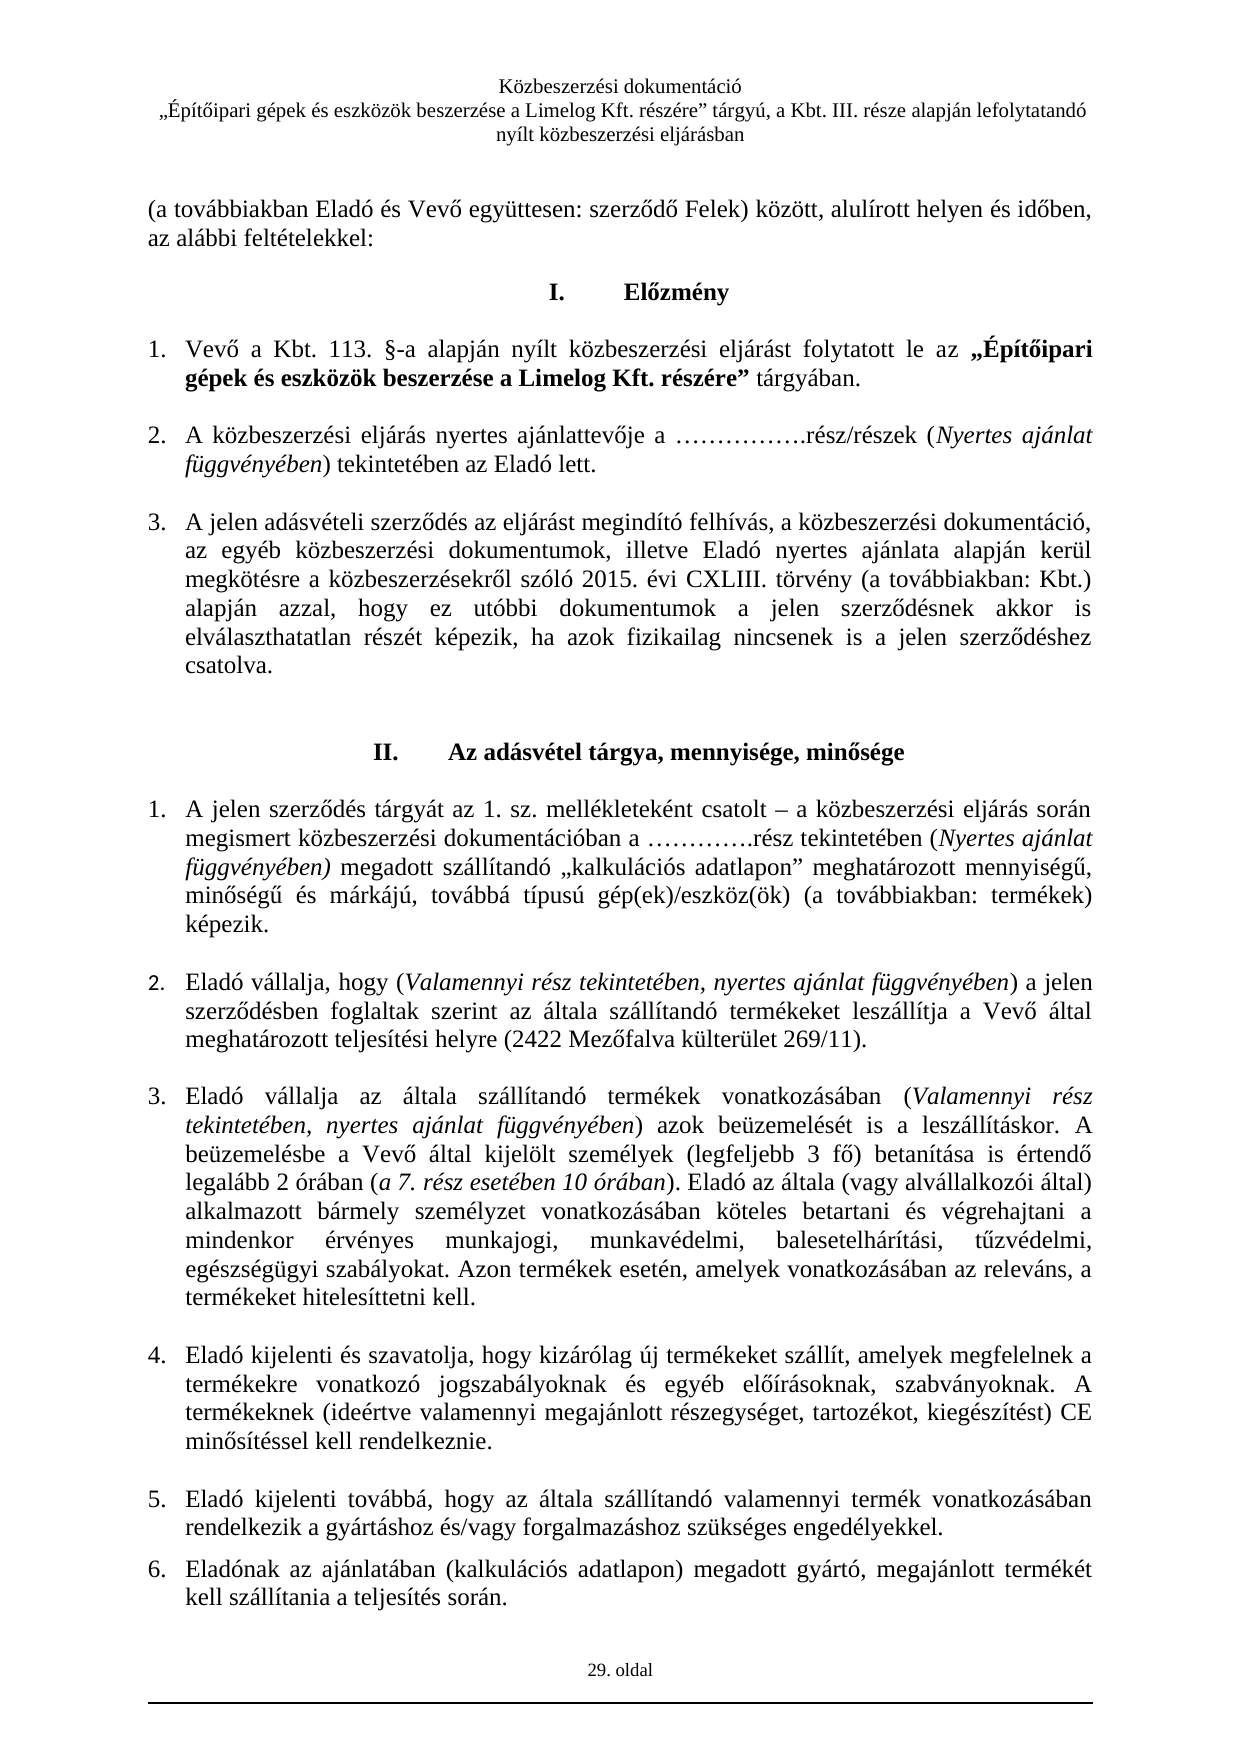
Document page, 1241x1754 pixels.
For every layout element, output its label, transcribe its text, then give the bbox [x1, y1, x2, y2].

list A közbeszerzési eljárás nyertes ajánlattevője a …………….rész/részek (Nyertes ajánlat függvényében) tekintetében az Eladó lett. [148, 420, 1093, 478]
list Eladó vállalja, hogy (Valamennyi rész tekintetében, nyertes ajánlat függvényében) a jelen szerződésben foglaltak szerint az általa szállítandó termékeket leszállítja a Vevő által meghatározott teljesítési helyre (2422 Mezőfalva külterület 269/11). [148, 967, 1093, 1053]
list Az adásvétel tárgya, mennyisége, minősége [185, 737, 1093, 765]
list Eladó kijelenti továbbá, hogy az általa szállítandó valamennyi termék vonatkozásában rendelkezik a gyártáshoz és/vagy forgalmazáshoz szükséges engedélyekkel. [148, 1484, 1093, 1541]
list Vevő a Kbt. 113. §-a alapján nyílt közbeszerzési eljárást folytatott le az „Építőipari gépek és eszközök beszerzése a Limelog Kft. részére” tárgyában. [148, 334, 1093, 392]
list Eladó kijelenti és szavatolja, hogy kizárólag új termékeket szállít, amelyek megfelelnek a termékekre vonatkozó jogszabályoknak és egyéb előírásoknak, szabványoknak. A termékeknek (ideértve valamennyi megajánlott részegységet, tartozékot, kiegészítést) CE minősítéssel kell rendelkeznie. [148, 1340, 1093, 1455]
list A jelen adásvételi szerződés az eljárást megindító felhívás, a közbeszerzési dokumentáció, az egyéb közbeszerzési dokumentumok, illetve Eladó nyertes ajánlata alapján kerül megkötésre a közbeszerzésekről szóló 2015. évi CXLIII. törvény (a továbbiakban: Kbt.) alapján azzal, hogy ez utóbbi dokumentumok a jelen szerződésnek akkor is elválaszthatatlan részét képezik, ha azok fizikailag nincsenek is a jelen szerződéshez csatolva. [148, 507, 1093, 679]
list Eladó vállalja az általa szállítandó termékek vonatkozásában (Valamennyi rész tekintetében, nyertes ajánlat függvényében) azok beüzemelését is a leszállításkor. A beüzemelésbe a Vevő által kijelölt személyek (legfeljebb 3 fő) betanítása is értendő legalább 2 órában (a 7. rész esetében 10 órában). Eladó az általa (vagy alvállalkozói által) alkalmazott bármely személyzet vonatkozásában köteles betartani és végrehajtani a mindenkor érvényes munkajogi, munkavédelmi, balesetelhárítási, tűzvédelmi, egészségügyi szabályokat. Azon termékek esetén, amelyek vonatkozásában az releváns, a termékeket hitelesíttetni kell. [148, 1081, 1093, 1311]
list Eladónak az ajánlatában (kalkulációs adatlapon) megadott gyártó, megajánlott termékét kell szállítania a teljesítés során. [148, 1554, 1093, 1611]
text (a továbbiakban Eladó és Vevő együttesen: szerződő Felek) között, alulírott helyen és időben, az alábbi feltételekkel: [148, 194, 1093, 252]
list Előzmény [185, 277, 1093, 305]
list A jelen szerződés tárgyát az 1. sz. mellékleteként csatolt – a közbeszerzési eljárás során megismert közbeszerzési dokumentációban a ………….rész tekintetében (Nyertes ajánlat függvényében) megadott szállítandó „kalkulációs adatlapon” meghatározott mennyiségű, minőségű és márkájú, továbbá típusú gép(ek)/eszköz(ök) (a továbbiakban: termékek) képezik. [148, 794, 1093, 938]
